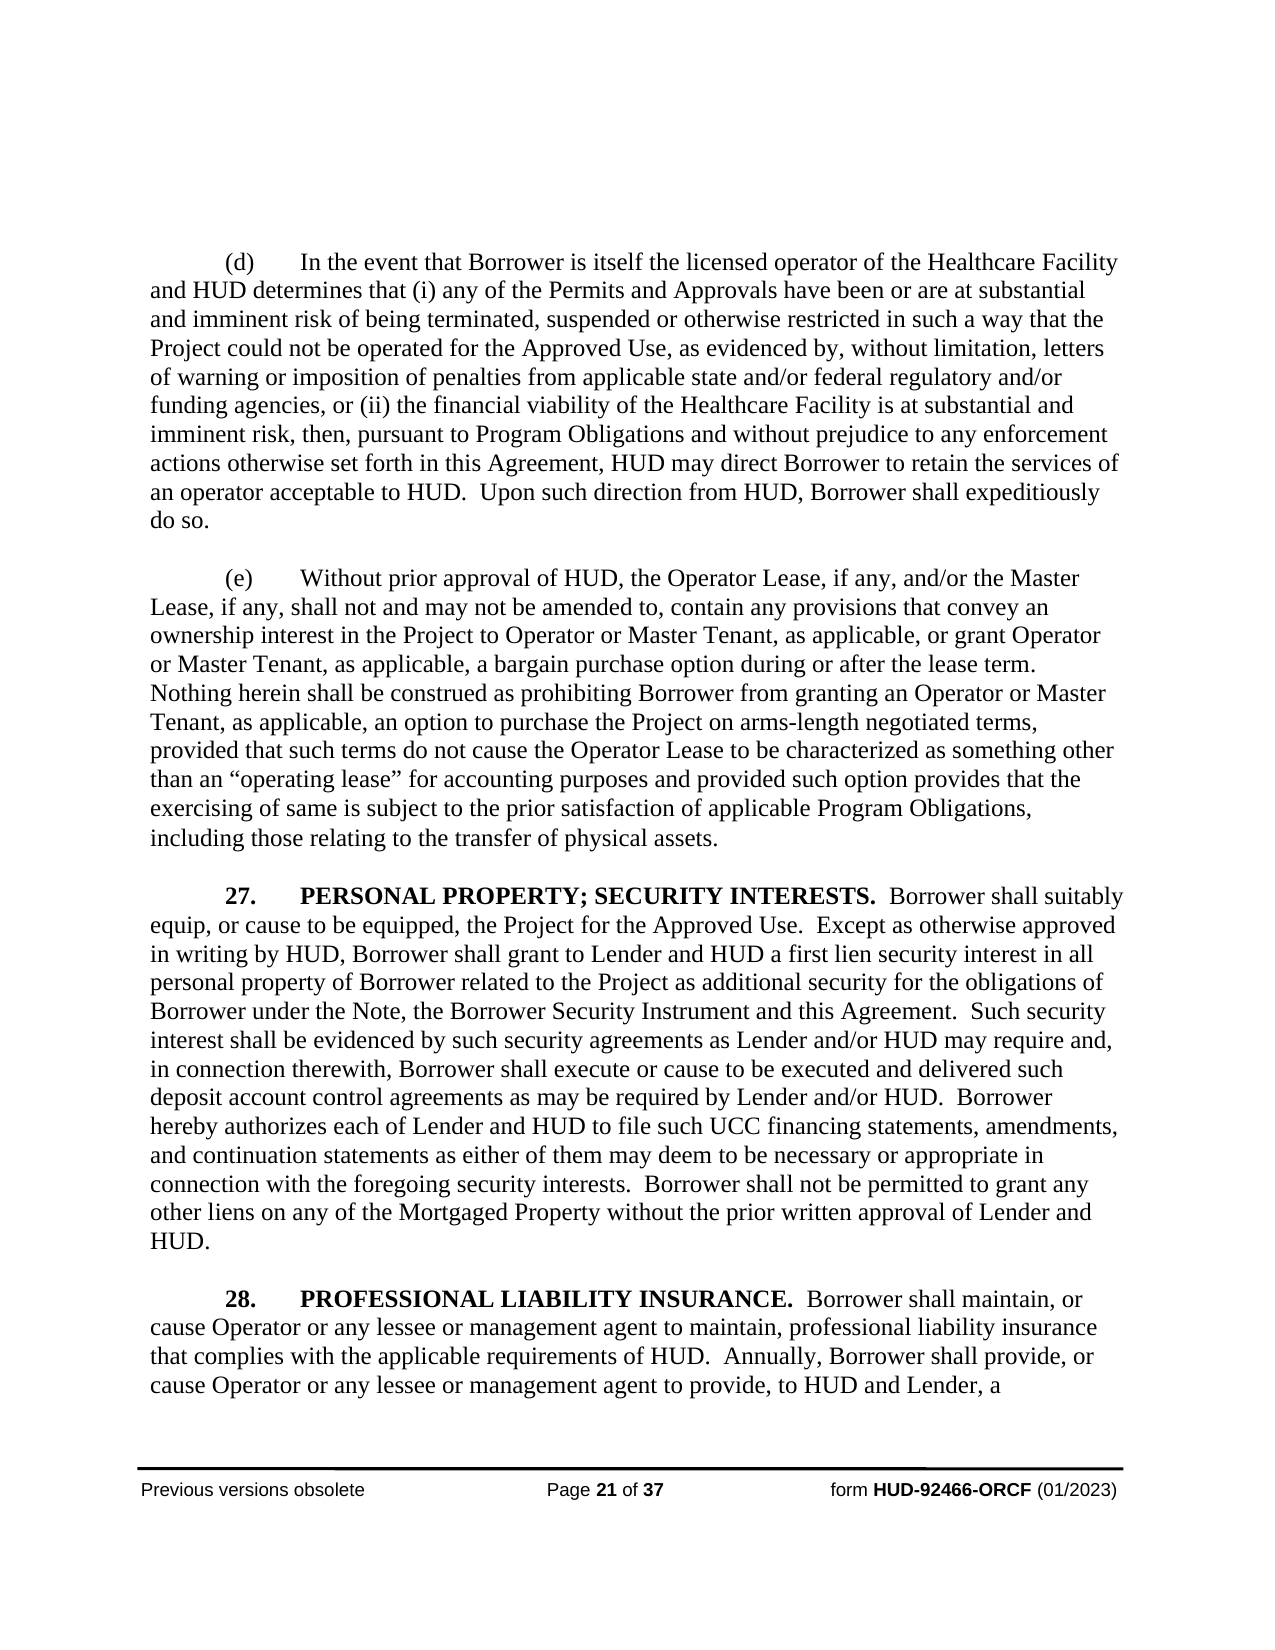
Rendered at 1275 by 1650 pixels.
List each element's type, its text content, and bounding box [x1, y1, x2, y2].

list In the event that Borrower is itself the licensed operator of the Healthcare Facility and HUD determines that (i) any of the Permits and Approvals have been or are at substantial and imminent risk of being terminated, suspended or otherwise restricted in such a way that the Project could not be operated for the Approved Use, as evidenced by, without limitation, letters of warning or imposition of penalties from applicable state and/or federal regulatory and/or funding agencies, or (ii) the financial viability of the Healthcare Facility is at substantial and imminent risk, then, pursuant to Program Obligations and without prejudice to any enforcement actions otherwise set forth in this Agreement, HUD may direct Borrower to retain the services of an operator acceptable to HUD. Upon such direction from HUD, Borrower shall expeditiously do so. [150, 247, 1125, 534]
list Without prior approval of HUD, the Operator Lease, if any, and/or the Master Lease, if any, shall not and may not be amended to, contain any provisions that convey an ownership interest in the Project to Operator or Master Tenant, as applicable, or grant Operator or Master Tenant, as applicable, a bargain purchase option during or after the lease term. Nothing herein shall be construed as prohibiting Borrower from granting an Operator or Master Tenant, as applicable, an option to purchase the Project on arms-length negotiated terms, provided that such terms do not cause the Operator Lease to be characterized as something other than an “operating lease” for accounting purposes and provided such option provides that the exercising of same is subject to the prior satisfaction of applicable Program Obligations, including those relating to the transfer of physical assets. [150, 563, 1125, 852]
list Personal Property; Security Interests. Borrower shall suitably equip, or cause to be equipped, the Project for the Approved Use. Except as otherwise approved in writing by HUD, Borrower shall grant to Lender and HUD a first lien security interest in all personal property of Borrower related to the Project as additional security for the obligations of Borrower under the Note, the Borrower Security Instrument and this Agreement. Such security interest shall be evidenced by such security agreements as Lender and/or HUD may require and, in connection therewith, Borrower shall execute or cause to be executed and delivered such deposit account control agreements as may be required by Lender and/or HUD. Borrower hereby authorizes each of Lender and HUD to file such UCC financing statements, amendments, and continuation statements as either of them may deem to be necessary or appropriate in connection with the foregoing security interests. Borrower shall not be permitted to grant any other liens on any of the Mortgaged Property without the prior written approval of Lender and HUD. [150, 881, 1125, 1255]
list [150, 1284, 1125, 1399]
